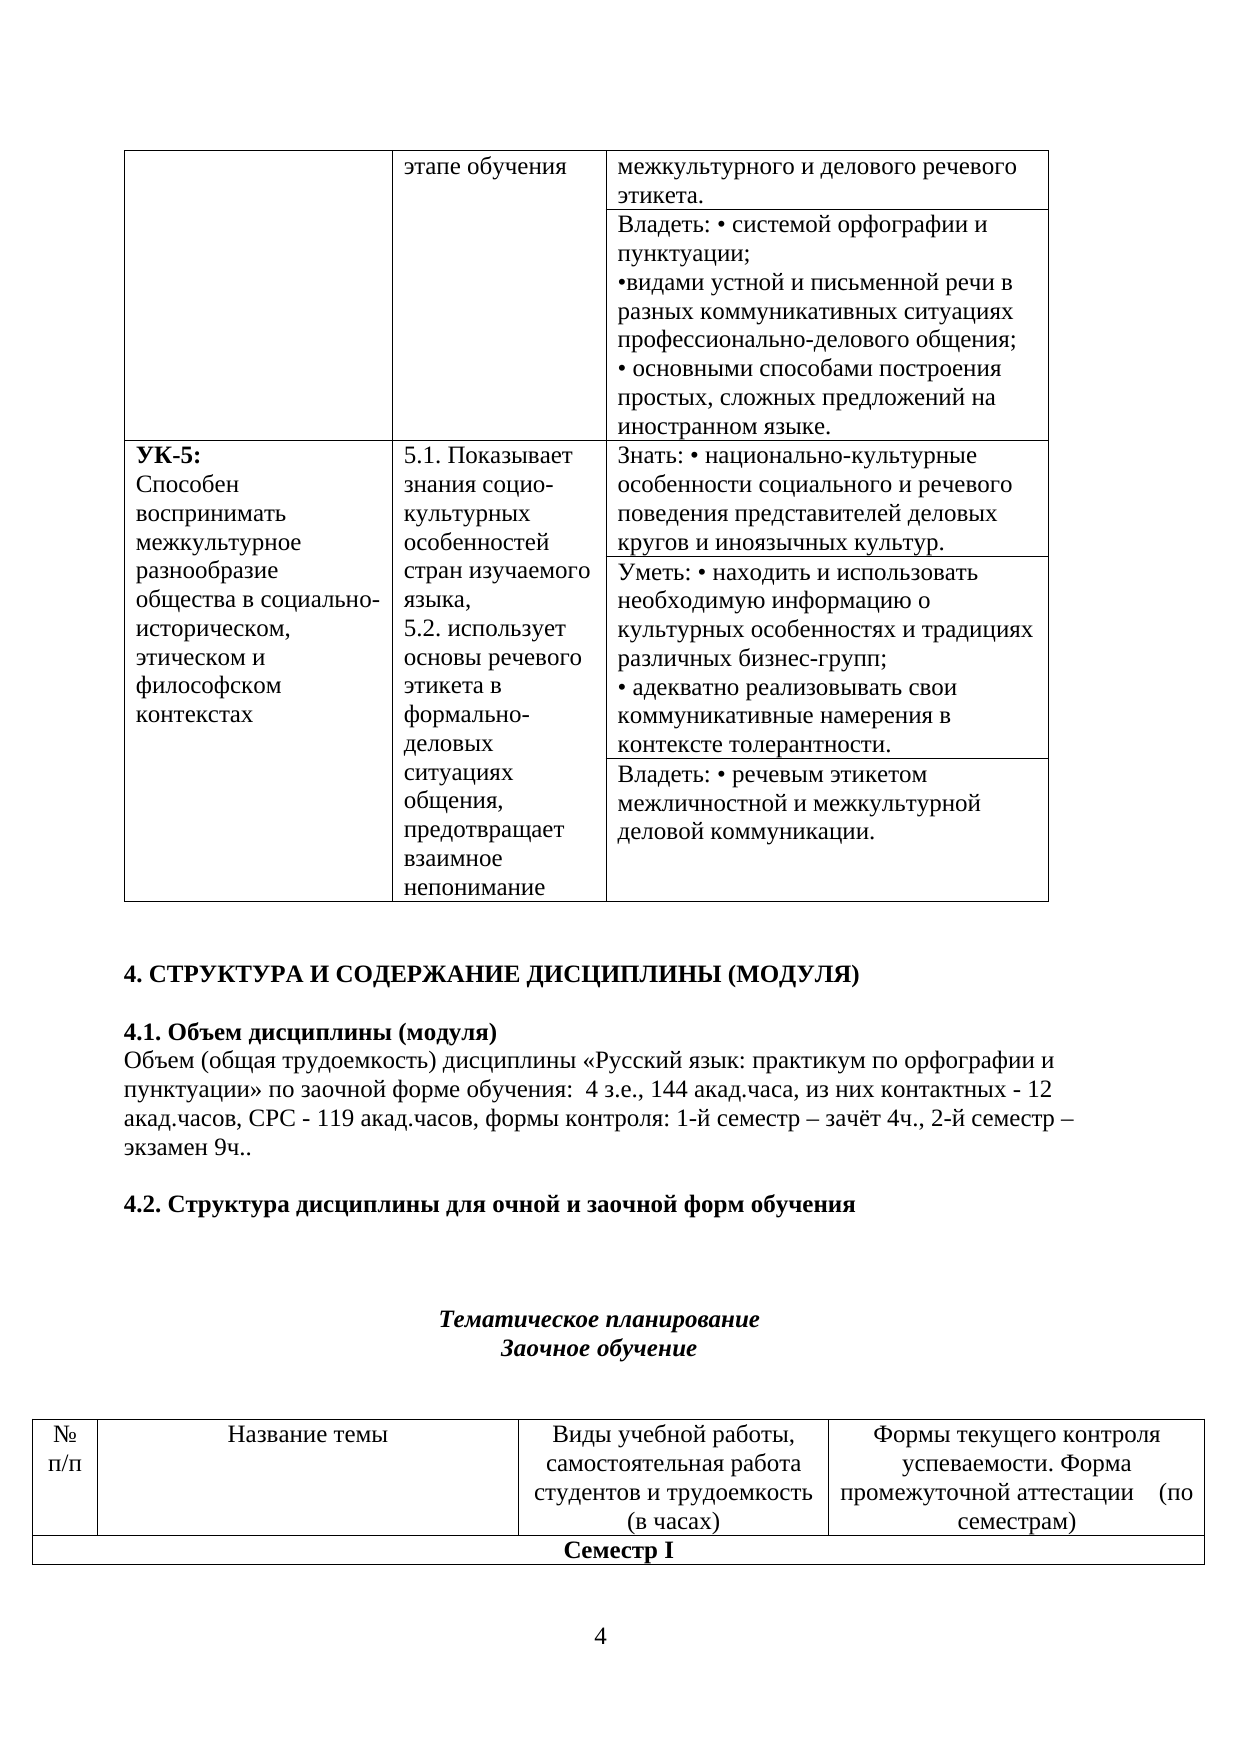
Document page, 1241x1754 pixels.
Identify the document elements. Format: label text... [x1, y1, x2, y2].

table_header Виды учебной работы, самостоятельная работа студентов и трудоемкость (в часах) [519, 1420, 828, 1534]
text 4.​ СТРУКТУРА И СОДЕРЖАНИЕ ДИСЦИПЛИНЫ (МОДУЛЯ) [124, 959, 1077, 988]
table_cell Знать: • национально-культурные особенности социального и речевого поведения представителей деловых кругов и иноязычных культур. [607, 441, 1048, 556]
table_cell Владеть: • системой орфографии и пунктуации; •видами устной и письменной речи в разных коммуникативных ситуациях профессионально-делового общения; • основными способами построения простых, сложных предложений на иностранном языке. [607, 210, 1048, 439]
table_cell 5.1. Показывает знания социо-культурных особенностей стран изучаемого языка, 5.2. использует основы речевого этикета в формально-деловых ситуациях общения, предотвращает взаимное непонимание [393, 441, 606, 901]
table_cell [607, 151, 1048, 208]
text Объем (общая трудоемкость) дисциплины «Русский язык: практикум по орфографии и пунктуации» по заочной форме обучения: 4 з.е., 144 акад.часа, из них контактных - 12 акад.часов, СРС - 119 акад.часов, формы контроля: 1-й семестр – зачёт 4ч., 2-й семестр – экзамен 9ч.. [124, 1045, 1077, 1160]
table_cell УК-5: Способен воспринимать межкультурное разнообразие общества в социально-историческом, этическом и философском контекстах [125, 441, 392, 901]
table_header Название темы [98, 1420, 518, 1534]
text 4.1. Объем дисциплины (модуля) [124, 1017, 1077, 1045]
table_cell Семестр I [33, 1536, 1204, 1564]
table_cell Владеть: • речевым этикетом межличностной и межкультурной деловой коммуникации. [607, 759, 1048, 901]
text Тематическое планирование [124, 1304, 1077, 1333]
text Заочное обучение [124, 1333, 1077, 1362]
table_cell Уметь: • находить и использовать необходимую информацию о культурных особенностях и традициях различных бизнес-групп; • адекватно реализовывать свои коммуникативные намерения в контексте толерантности. [607, 557, 1048, 758]
text 4.2. Структура дисциплины для очной и заочной форм обучения [124, 1189, 1077, 1218]
table_header Формы текущего контроля успеваемости. Форма промежуточной аттестации (по семестрам) [829, 1420, 1204, 1534]
table_header № п/п [33, 1420, 97, 1534]
